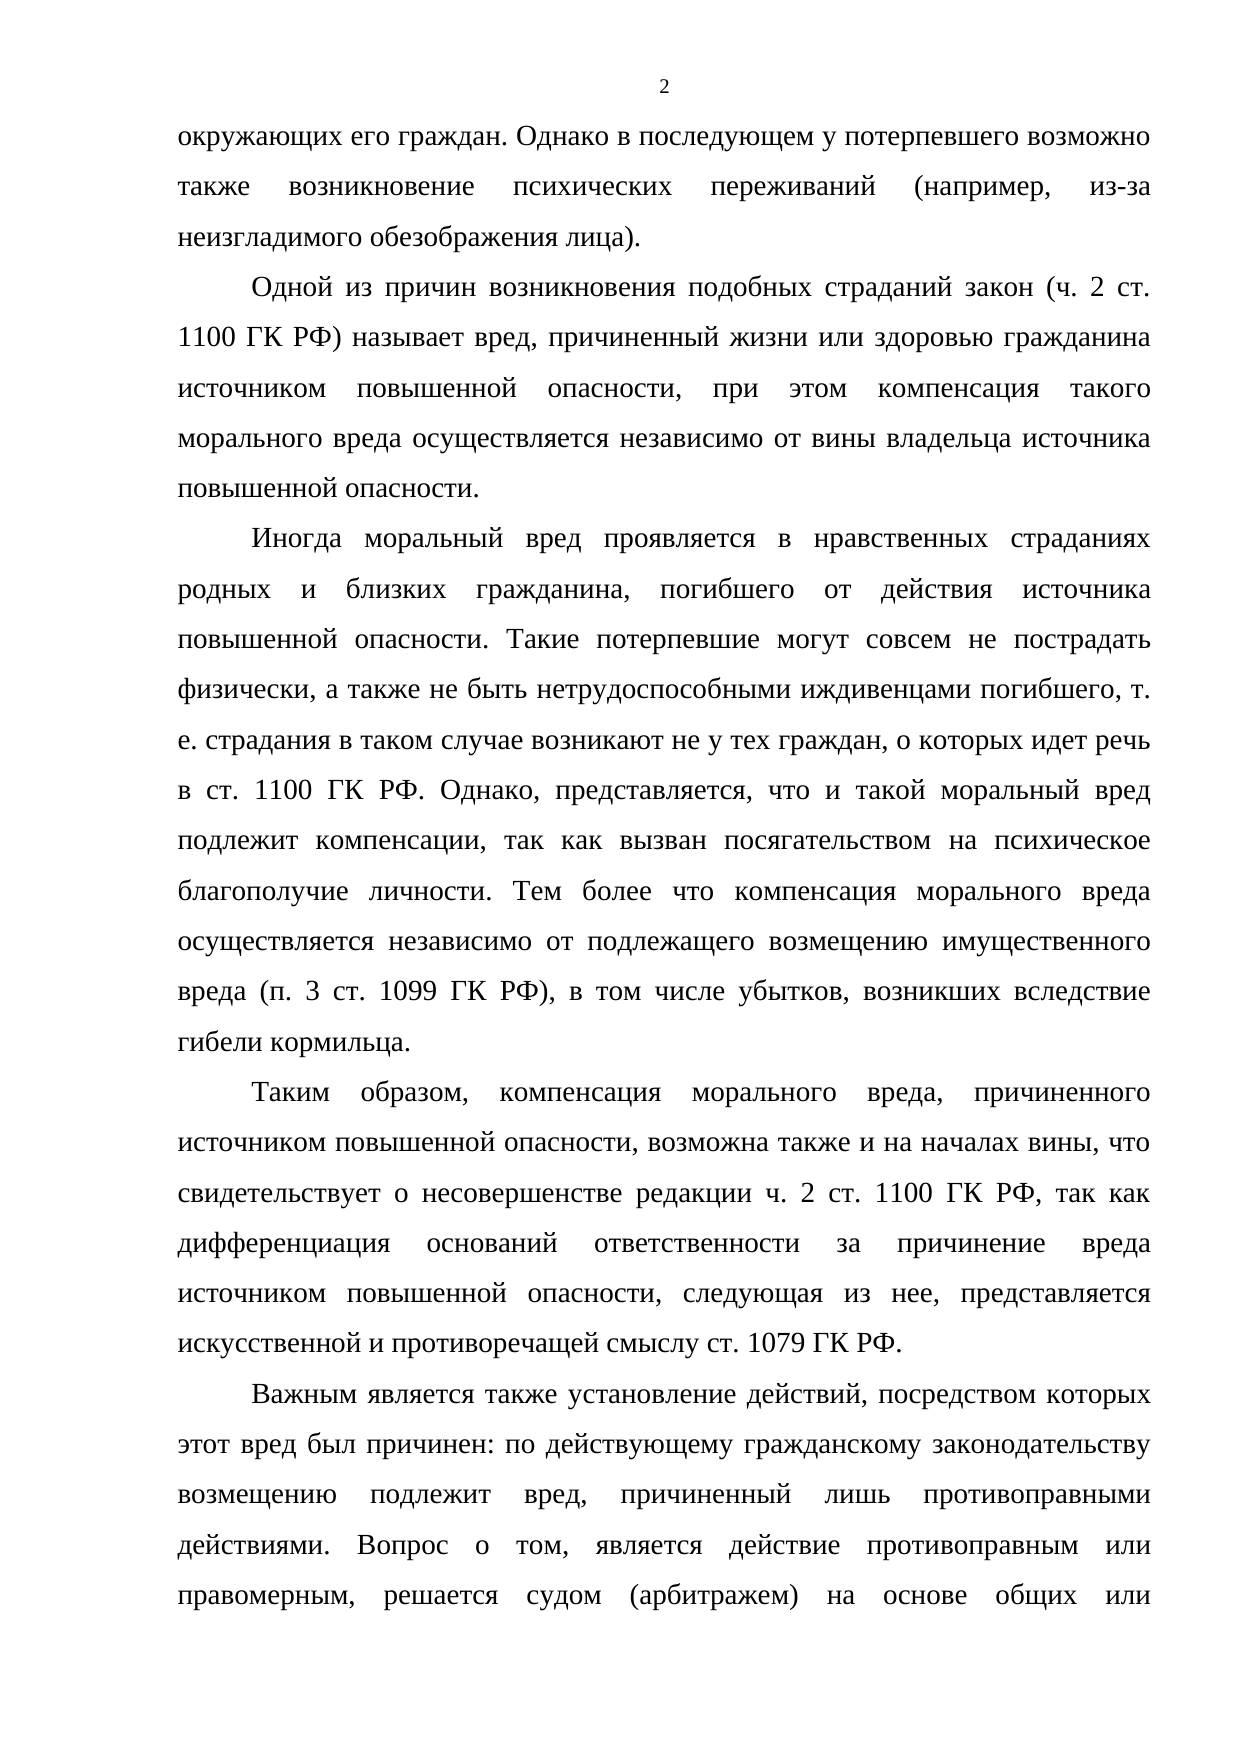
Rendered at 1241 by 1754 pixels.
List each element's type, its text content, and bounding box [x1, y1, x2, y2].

text Одной из причин возникновения подобных страданий закон (ч. 2 ст. 1100 ГК РФ) называет вред, причиненный жизни или здоровью гражданина источником повышенной опасности, при этом компенсация такого морального вреда осуществляется независимо от вины владельца источника повышенной опасности. [177, 269, 1152, 504]
text Иногда моральный вред проявляется в нравственных страданиях родных и близких гражданина, погибшего от действия источника повышенной опасности. Такие потерпевшие могут совсем не пострадать физически, а также не быть нетрудоспособными иждивенцами погибшего, т. е. страдания в таком случае возникают не у тех граждан, о которых идет речь в ст. 1100 ГК РФ. Однако, представляется, что и такой моральный вред подлежит компенсации, так как вызван посягательством на психическое благополучие личности. Тем более что компенсация морального вреда осуществляется независимо от подлежащего возмещению имущественного вреда (п. 3 ст. 1099 ГК РФ), в том числе убытков, возникших вследствие гибели кормильца. [177, 521, 1152, 1057]
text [177, 118, 1152, 252]
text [177, 1376, 1152, 1611]
text Таким образом, компенсация морального вреда, причиненного источником повышенной опасности, возможна также и на началах вины, что свидетельствует о несовершенстве редакции ч. 2 ст. 1100 ГК РФ, так как дифференциация оснований ответственности за причинение вреда источником повышенной опасности, следующая из нее, представляется искусственной и противоречащей смыслу ст. 1079 ГК РФ. [177, 1074, 1152, 1359]
